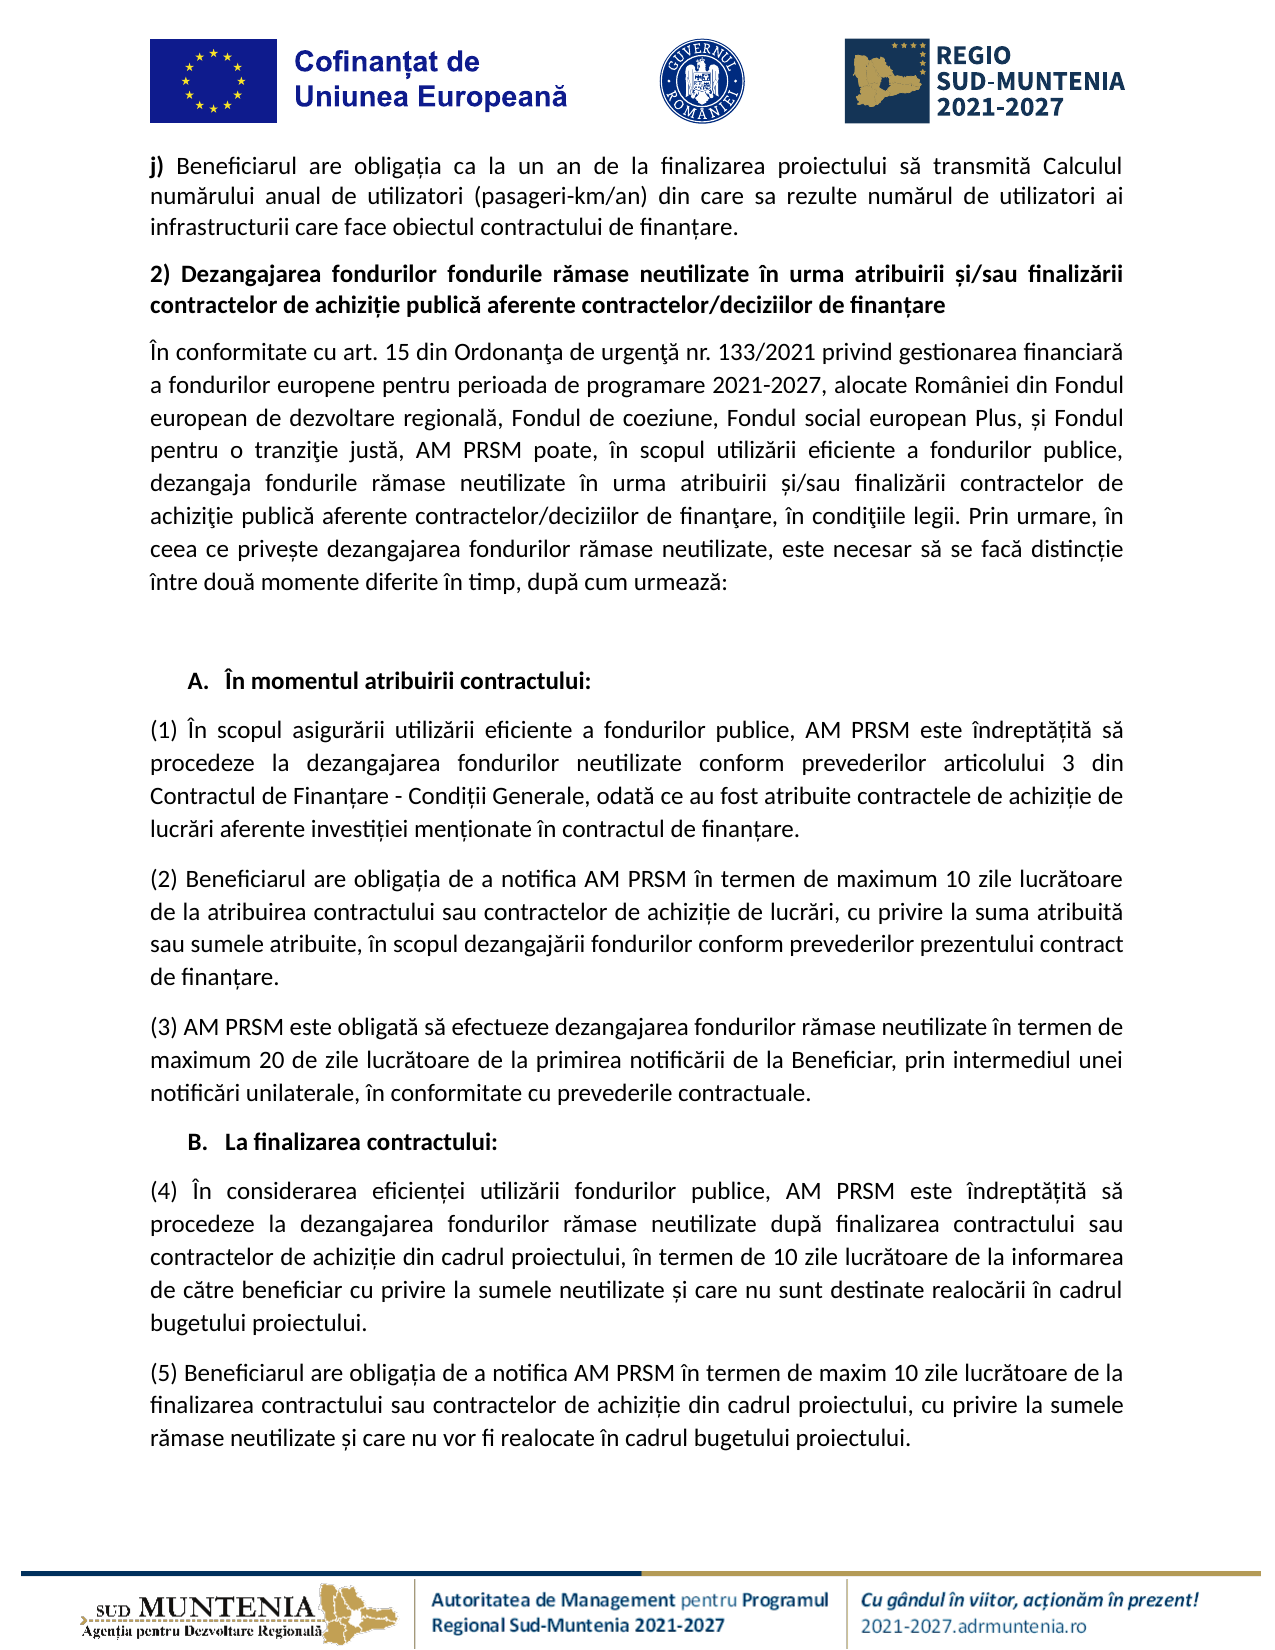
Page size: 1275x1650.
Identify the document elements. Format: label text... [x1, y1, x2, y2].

text (1) În scopul asigurării utilizării eficiente a fondurilor publice, AM PRSM este îndreptățită să procedeze la dezangajarea fondurilor neutilizate conform prevederilor articolului 3 din Contractul de Finanțare - Condiții Generale, odată ce au fost atribuite contractele de achiziție de lucrări aferente investiției menționate în contractul de finanțare. [150, 714, 1125, 844]
list La finalizarea contractului: [187, 1127, 1125, 1157]
text j) Beneficiarul are obligația ca la un an de la finalizarea proiectului să transmită Calculul numărului anual de utilizatori (pasageri-km/an) din care sa rezulte numărul de utilizatori ai infrastructurii care face obiectul contractului de finanțare. [150, 150, 1125, 242]
text În conformitate cu art. 15 din Ordonanţa de urgenţă nr. 133/2021 privind gestionarea financiară a fondurilor europene pentru perioada de programare 2021-2027, alocate României din Fondul european de dezvoltare regională, Fondul de coeziune, Fondul social european Plus, și Fondul pentru o tranziţie justă, AM PRSM poate, în scopul utilizării eficiente a fondurilor publice, dezangaja fondurile rămase neutilizate în urma atribuirii și/sau finalizării contractelor de achiziţie publică aferente contractelor/deciziilor de finanţare, în condiţiile legii. Prin urmare, în ceea ce privește dezangajarea fondurilor rămase neutilizate, este necesar să se facă distincție între două momente diferite în timp, după cum urmează: [150, 336, 1125, 597]
text (4) În considerarea eficienței utilizării fondurilor publice, AM PRSM este îndreptățită să procedeze la dezangajarea fondurilor rămase neutilizate după finalizarea contractului sau contractelor de achiziție din cadrul proiectului, în termen de 10 zile lucrătoare de la informarea de către beneficiar cu privire la sumele neutilizate și care nu sunt destinate realocării în cadrul bugetului proiectului. [150, 1176, 1125, 1338]
text (3) AM PRSM este obligată să efectueze dezangajarea fondurilor rămase neutilizate în termen de maximum 20 de zile lucrătoare de la primirea notificării de la Beneficiar, prin intermediul unei notificări unilaterale, în conformitate cu prevederile contractuale. [150, 1011, 1125, 1107]
text (2) Beneficiarul are obligația de a notifica AM PRSM în termen de maximum 10 zile lucrătoare de la atribuirea contractului sau contractelor de achiziție de lucrări, cu privire la suma atribuită sau sumele atribuite, în scopul dezangajării fondurilor conform prevederilor prezentului contract de finanțare. [150, 863, 1125, 992]
text (5) Beneficiarul are obligația de a notifica AM PRSM în termen de maxim 10 zile lucrătoare de la finalizarea contractului sau contractelor de achiziție din cadrul proiectului, cu privire la sumele rămase neutilizate și care nu vor fi realocate în cadrul bugetului proiectului. [150, 1357, 1125, 1453]
picture [21, 1571, 1262, 1650]
text 2) Dezangajarea fondurilor fondurile rămase neutilizate în urma atribuirii și/sau finalizării contractelor de achiziție publică aferente contractelor/deciziilor de finanțare [150, 258, 1125, 319]
list În momentul atribuirii contractului: [187, 666, 1125, 696]
